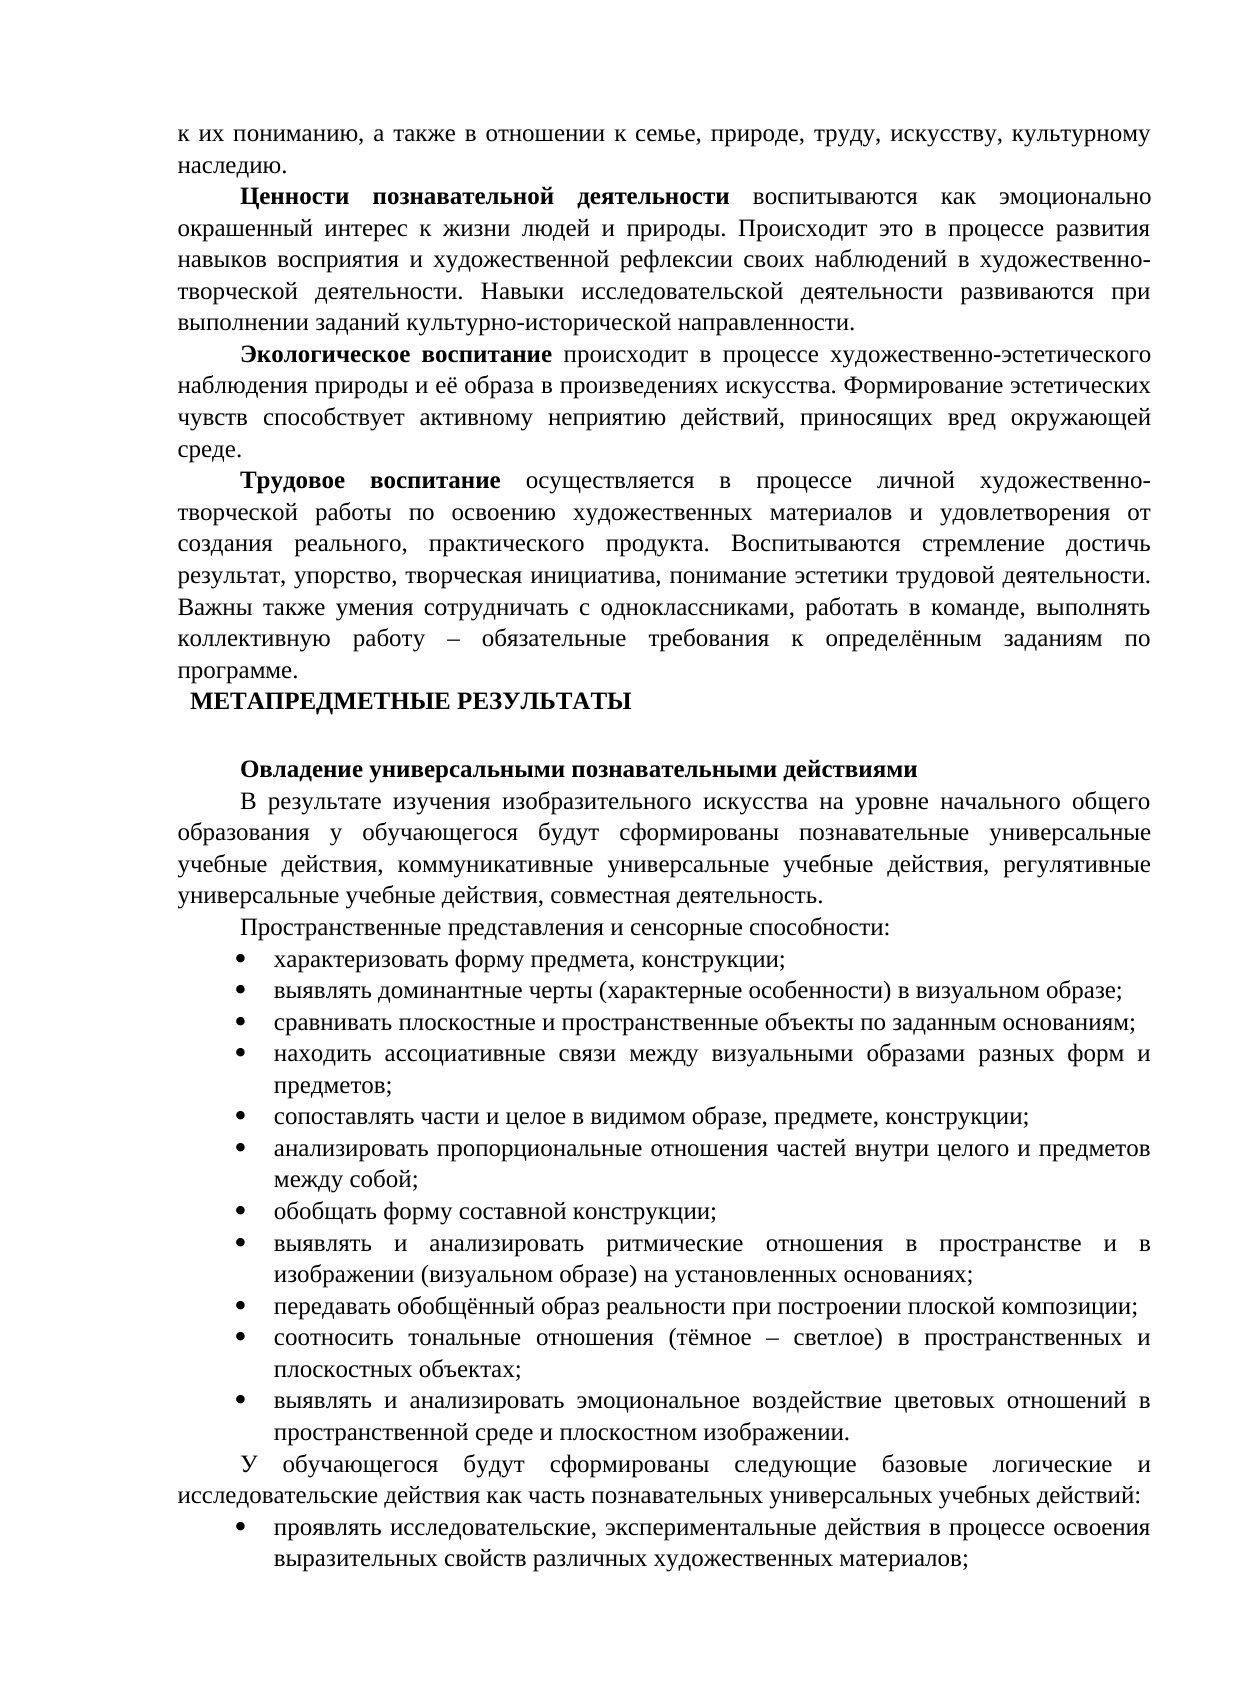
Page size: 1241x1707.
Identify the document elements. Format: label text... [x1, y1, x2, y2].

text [177, 118, 1152, 178]
list выявлять и анализировать ритмические отношения в пространстве и в изображении (визуальном образе) на установленных основаниях; [236, 1228, 1152, 1288]
text Ценности познавательной деятельности воспитываются как эмоционально окрашенный интерес к жизни людей и природы. Происходит это в процессе развития навыков восприятия и художественной рефлексии своих наблюдений в художественно-творческой деятельности. Навыки исследовательской деятельности развиваются при выполнении заданий культурно-исторической направленности. [177, 181, 1152, 336]
text Овладение универсальными познавательными действиями [177, 754, 1152, 783]
text У обучающегося будут сформированы следующие базовые логические и исследовательские действия как часть познавательных универсальных учебных действий: [177, 1449, 1152, 1509]
list выявлять доминантные черты (характерные особенности) в визуальном образе; [236, 975, 1152, 1004]
text Пространственные представления и сенсорные способности: [177, 912, 1152, 941]
list сравнивать плоскостные и пространственные объекты по заданным основаниям; [236, 1007, 1152, 1036]
list обобщать форму составной конструкции; [236, 1196, 1152, 1225]
list анализировать пропорциональные отношения частей внутри целого и предметов между собой; [236, 1133, 1152, 1193]
text МЕТАПРЕДМЕТНЫЕ РЕЗУЛЬТАТЫ [190, 686, 1152, 715]
text Экологическое воспитание происходит в процессе художественно-эстетического наблюдения природы и её образа в произведениях искусства. Формирование эстетических чувств способствует активному неприятию действий, приносящих вред окружающей среде. [177, 339, 1152, 462]
list сопоставлять части и целое в видимом образе, предмете, конструкции; [236, 1101, 1152, 1130]
list соотносить тональные отношения (тёмное – светлое) в пространственных и плоскостных объектах; [236, 1322, 1152, 1383]
text Трудовое воспитание осуществляется в процессе личной художественно-творческой работы по освоению художественных материалов и удовлетворения от создания реального, практического продукта. Воспитываются стремление достичь результат, упорство, творческая инициатива, понимание эстетики трудовой деятельности. Важны также умения сотрудничать с одноклассниками, работать в команде, выполнять коллективную работу – обязательные требования к определённым заданиям по программе. [177, 465, 1152, 683]
list проявлять исследовательские, экспериментальные действия в процессе освоения выразительных свойств различных художественных материалов; [236, 1512, 1152, 1572]
list характеризовать форму предмета, конструкции; [236, 944, 1152, 972]
list находить ассоциативные связи между визуальными образами разных форм и предметов; [236, 1038, 1152, 1099]
list передавать обобщённый образ реальности при построении плоской композиции; [236, 1291, 1152, 1319]
text В результате изучения изобразительного искусства на уровне начального общего образования у обучающегося будут сформированы познавательные универсальные учебные действия, коммуникативные универсальные учебные действия, регулятивные универсальные учебные действия, совместная деятельность. [177, 786, 1152, 909]
list выявлять и анализировать эмоциональное воздействие цветовых отношений в пространственной среде и плоскостном изображении. [236, 1386, 1152, 1446]
